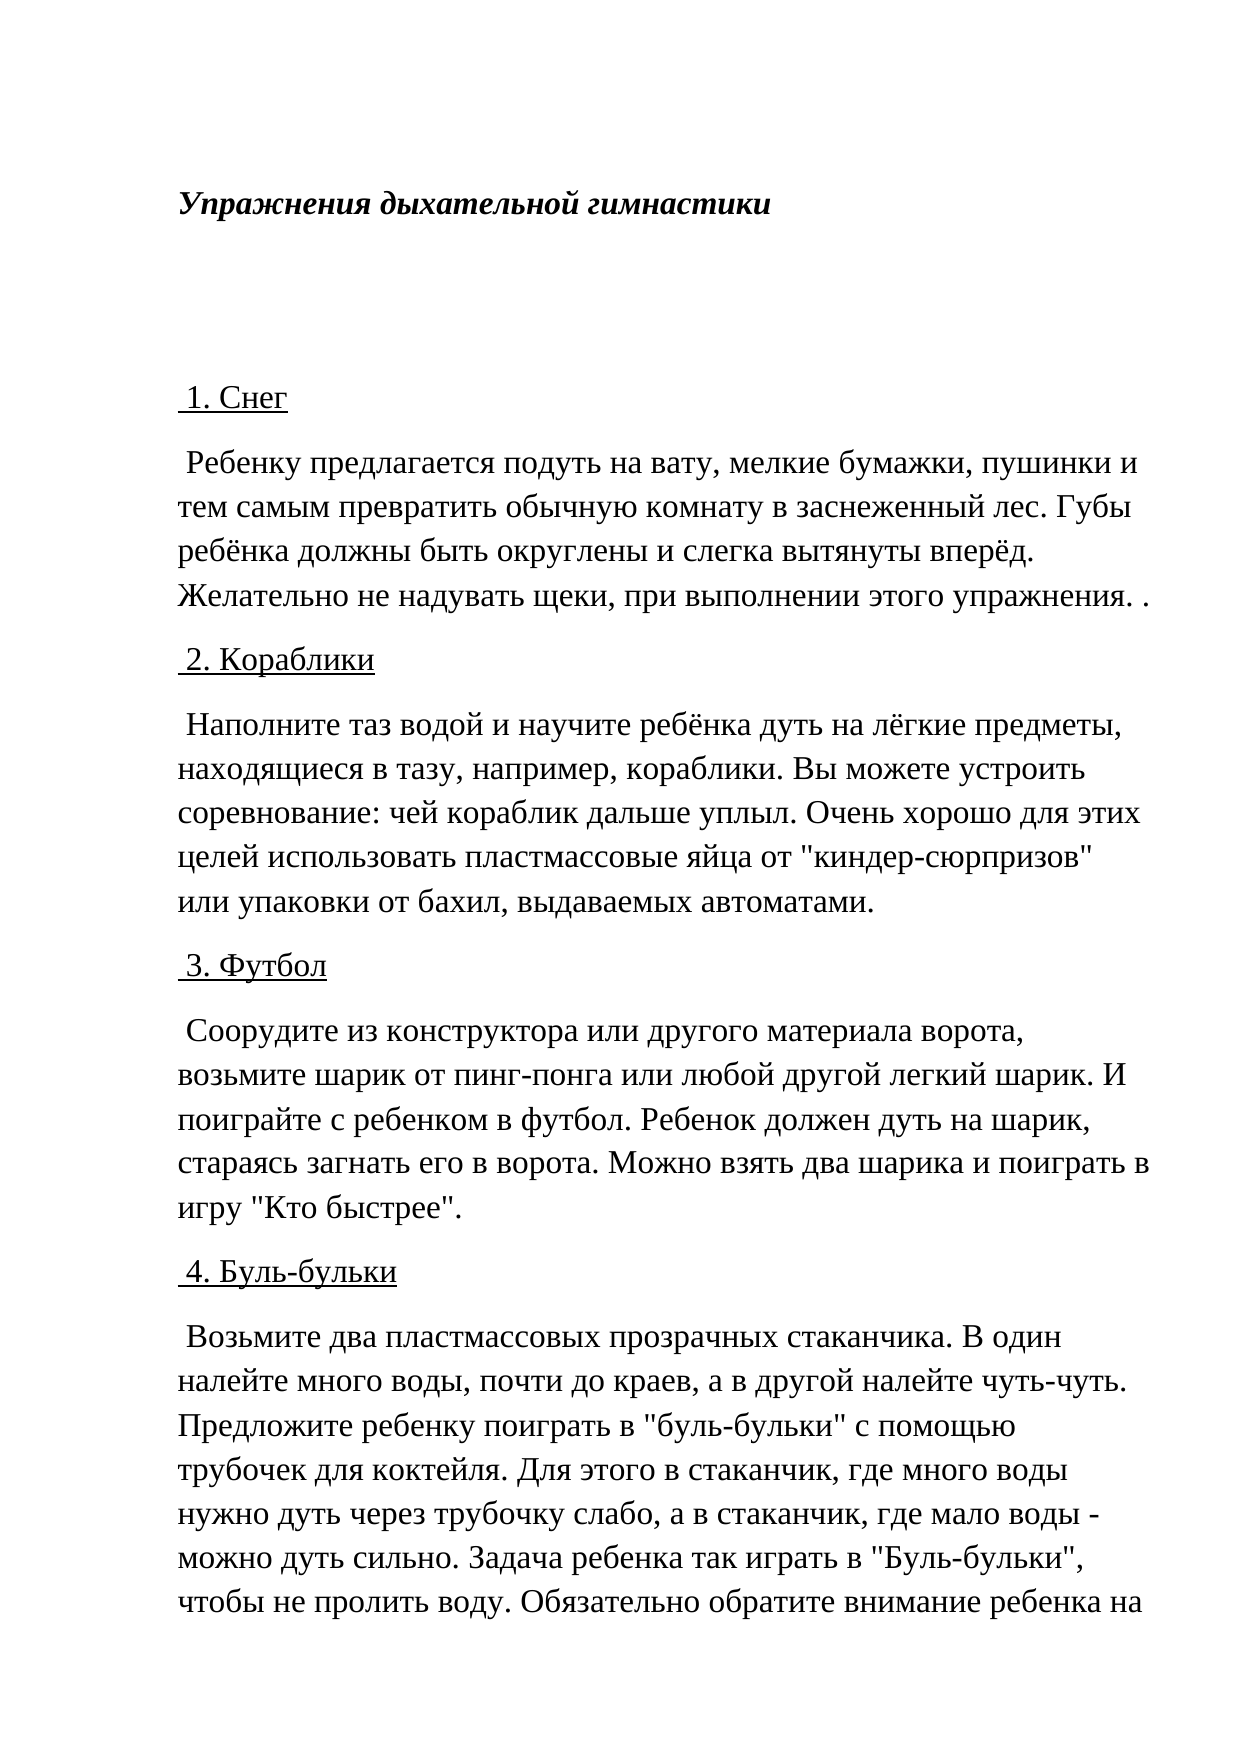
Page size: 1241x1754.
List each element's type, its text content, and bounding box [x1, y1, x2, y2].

text Наполните таз водой и научите ребёнка дуть на лёгкие предметы, находящиеся в тазу, например, кораблики. Вы можете устроить соревнование: чей кораблик дальше уплыл. Очень хорошо для этих целей использовать пластмассовые яйца от "киндер-сюрпризов" или упаковки от бахил, выдаваемых автоматами. [177, 704, 1152, 919]
text Ребенку предлагается подуть на вату, мелкие бумажки, пушинки и тем самым превратить обычную комнату в заснеженный лес. Губы ребёнка должны быть округлены и слегка вытянуты вперёд. Желательно не надувать щеки, при выполнении этого упражнения. . [177, 443, 1152, 613]
text 1. Снег [177, 378, 1152, 416]
text 3. Футбол [177, 946, 1152, 984]
text Соорудите из конструктора или другого материала ворота, возьмите шарик от пинг-понга или любой другой легкий шарик. И поиграйте с ребенком в футбол. Ребенок должен дуть на шарик, стараясь загнать его в ворота. Можно взять два шарика и поиграть в игру "Кто быстрее". [177, 1011, 1152, 1225]
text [177, 1317, 1152, 1619]
text Упражнения дыхательной гимнастики [177, 183, 1152, 221]
text 2. Кораблики [177, 640, 1152, 678]
text 4. Буль-бульки [177, 1252, 1152, 1290]
